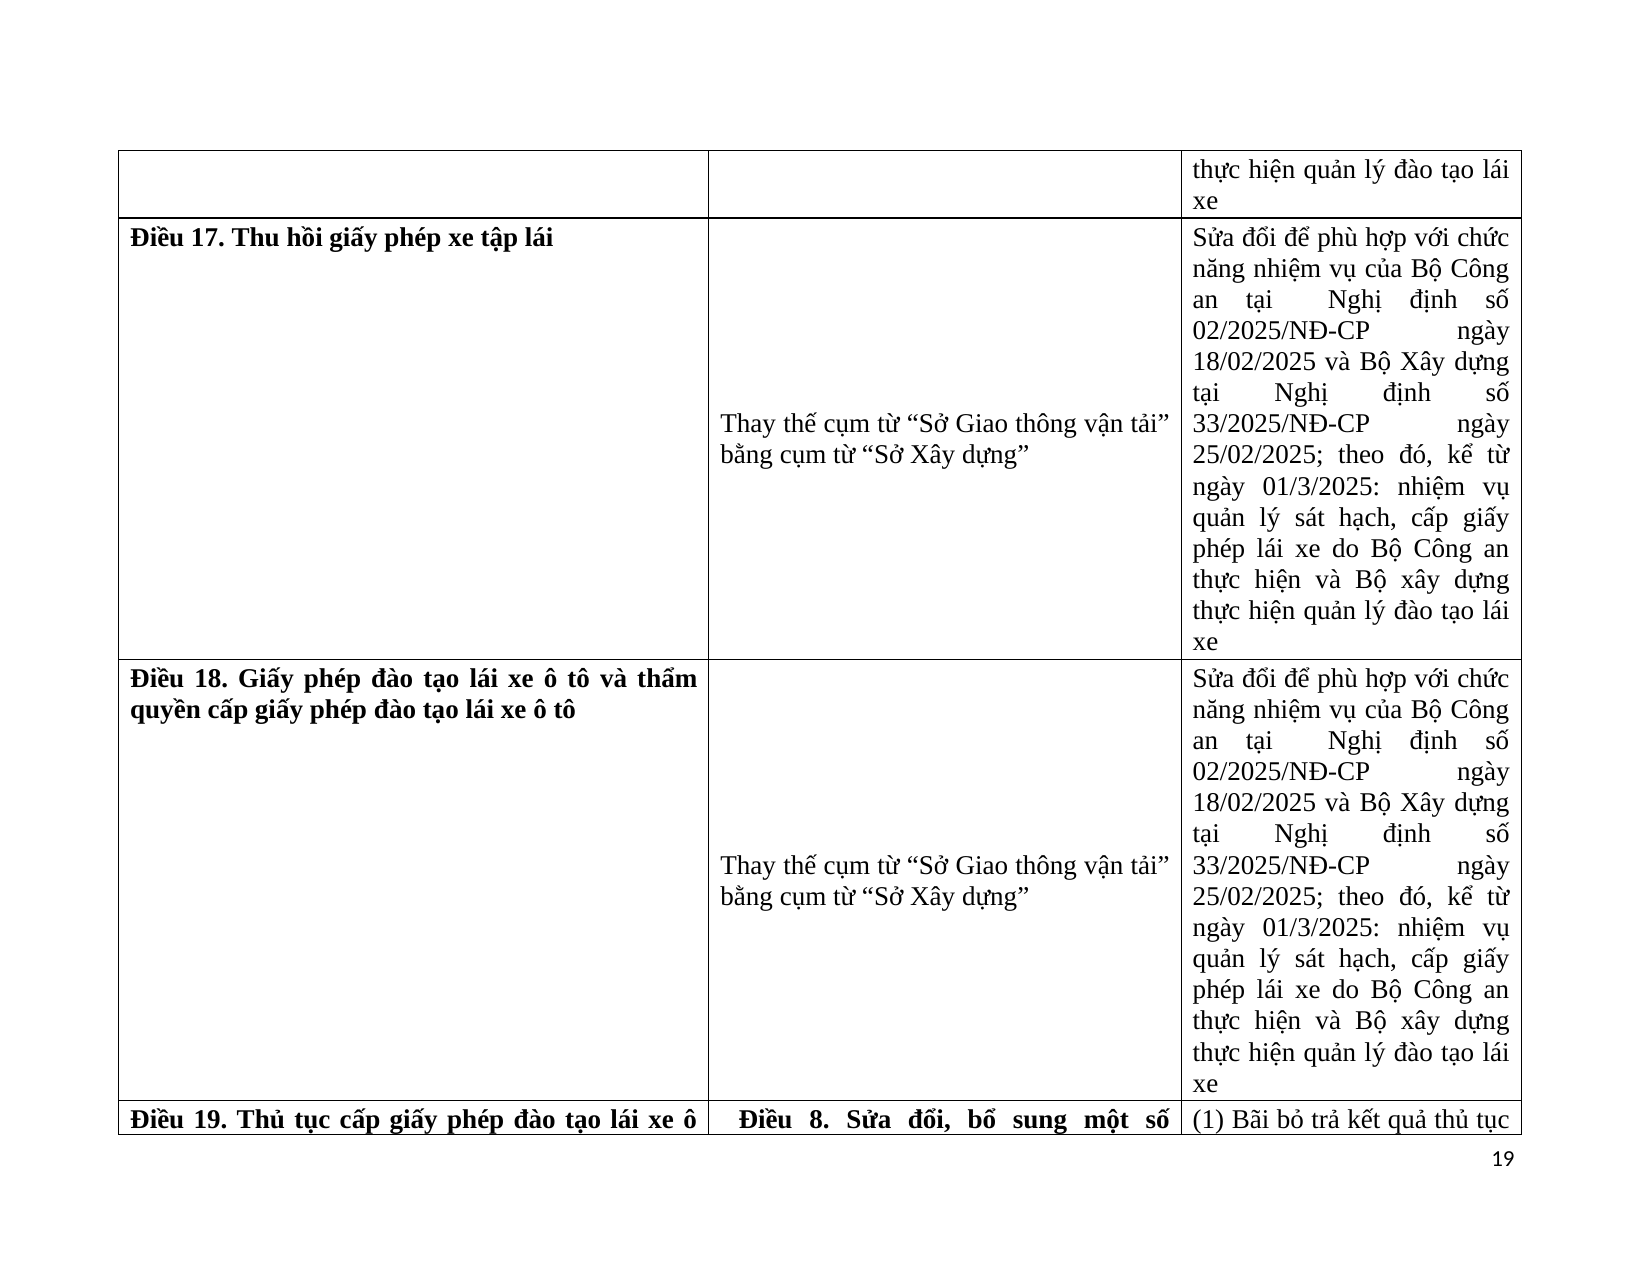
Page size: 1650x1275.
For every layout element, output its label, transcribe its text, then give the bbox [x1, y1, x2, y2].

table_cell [709, 151, 1181, 217]
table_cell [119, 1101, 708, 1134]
table_cell Thay thế cụm từ “Sở Giao thông vận tải” bằng cụm từ “Sở Xây dựng” [709, 219, 1181, 659]
table_cell Sửa đổi để phù hợp với chức năng nhiệm vụ của Bộ Công an tại Nghị định số 02/2025/NĐ-CP ngày 18/02/2025 và Bộ Xây dựng tại Nghị định số 33/2025/NĐ-CP ngày 25/02/2025; theo đó, kể từ ngày 01/3/2025: nhiệm vụ quản lý sát hạch, cấp giấy phép lái xe do Bộ Công an thực hiện và Bộ xây dựng thực hiện quản lý đào tạo lái xe [1182, 219, 1521, 659]
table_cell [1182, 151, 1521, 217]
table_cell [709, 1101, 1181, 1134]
table_cell Điều 17. Thu hồi giấy phép xe tập lái [119, 219, 708, 659]
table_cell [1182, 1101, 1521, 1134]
table_cell Thay thế cụm từ “Sở Giao thông vận tải” bằng cụm từ “Sở Xây dựng” [709, 660, 1181, 1100]
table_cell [119, 151, 708, 217]
table_cell Điều 18. Giấy phép đào tạo lái xe ô tô và thẩm quyền cấp giấy phép đào tạo lái xe ô tô [119, 660, 708, 1100]
table_cell Sửa đổi để phù hợp với chức năng nhiệm vụ của Bộ Công an tại Nghị định số 02/2025/NĐ-CP ngày 18/02/2025 và Bộ Xây dựng tại Nghị định số 33/2025/NĐ-CP ngày 25/02/2025; theo đó, kể từ ngày 01/3/2025: nhiệm vụ quản lý sát hạch, cấp giấy phép lái xe do Bộ Công an thực hiện và Bộ xây dựng thực hiện quản lý đào tạo lái xe [1182, 660, 1521, 1100]
